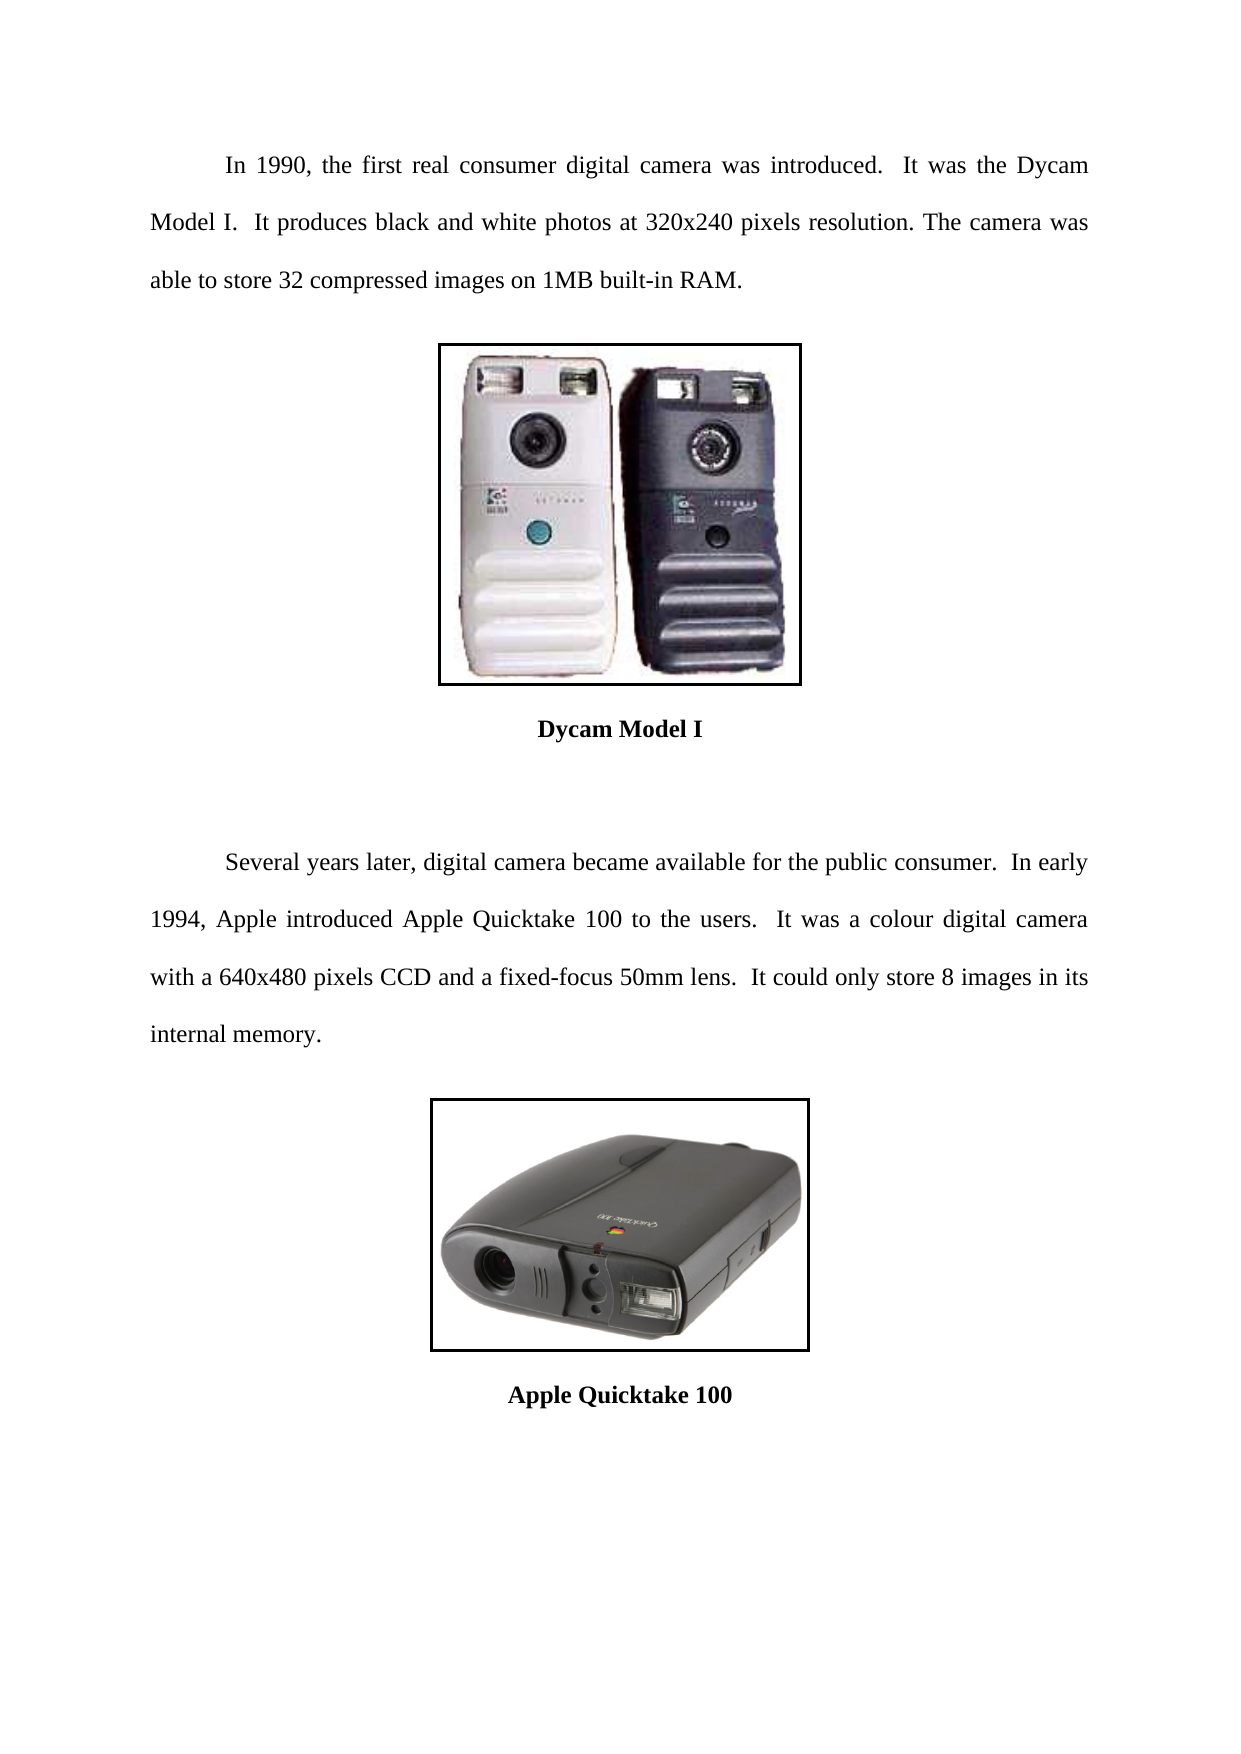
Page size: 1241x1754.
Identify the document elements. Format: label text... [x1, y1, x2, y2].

text Several years later, digital camera became available for the public consumer. In early 1994, Apple introduced Apple Quicktake 100 to the users. It was a colour digital camera with a 640x480 pixels CCD and a fixed-focus 50mm lens. It could only store 8 images in its internal memory. [150, 847, 1090, 1048]
picture [433, 1101, 807, 1349]
table_header Apple Quicktake 100 [139, 1098, 1101, 1446]
table_header Dycam Model I [139, 343, 1101, 769]
text In 1990, the first real consumer digital camera was introduced. It was the Dycam Model I. It produces black and white photos at 320x240 pixels resolution. The camera was able to store 32 compressed images on 1MB built-in RAM. [150, 150, 1090, 294]
picture [441, 346, 799, 683]
